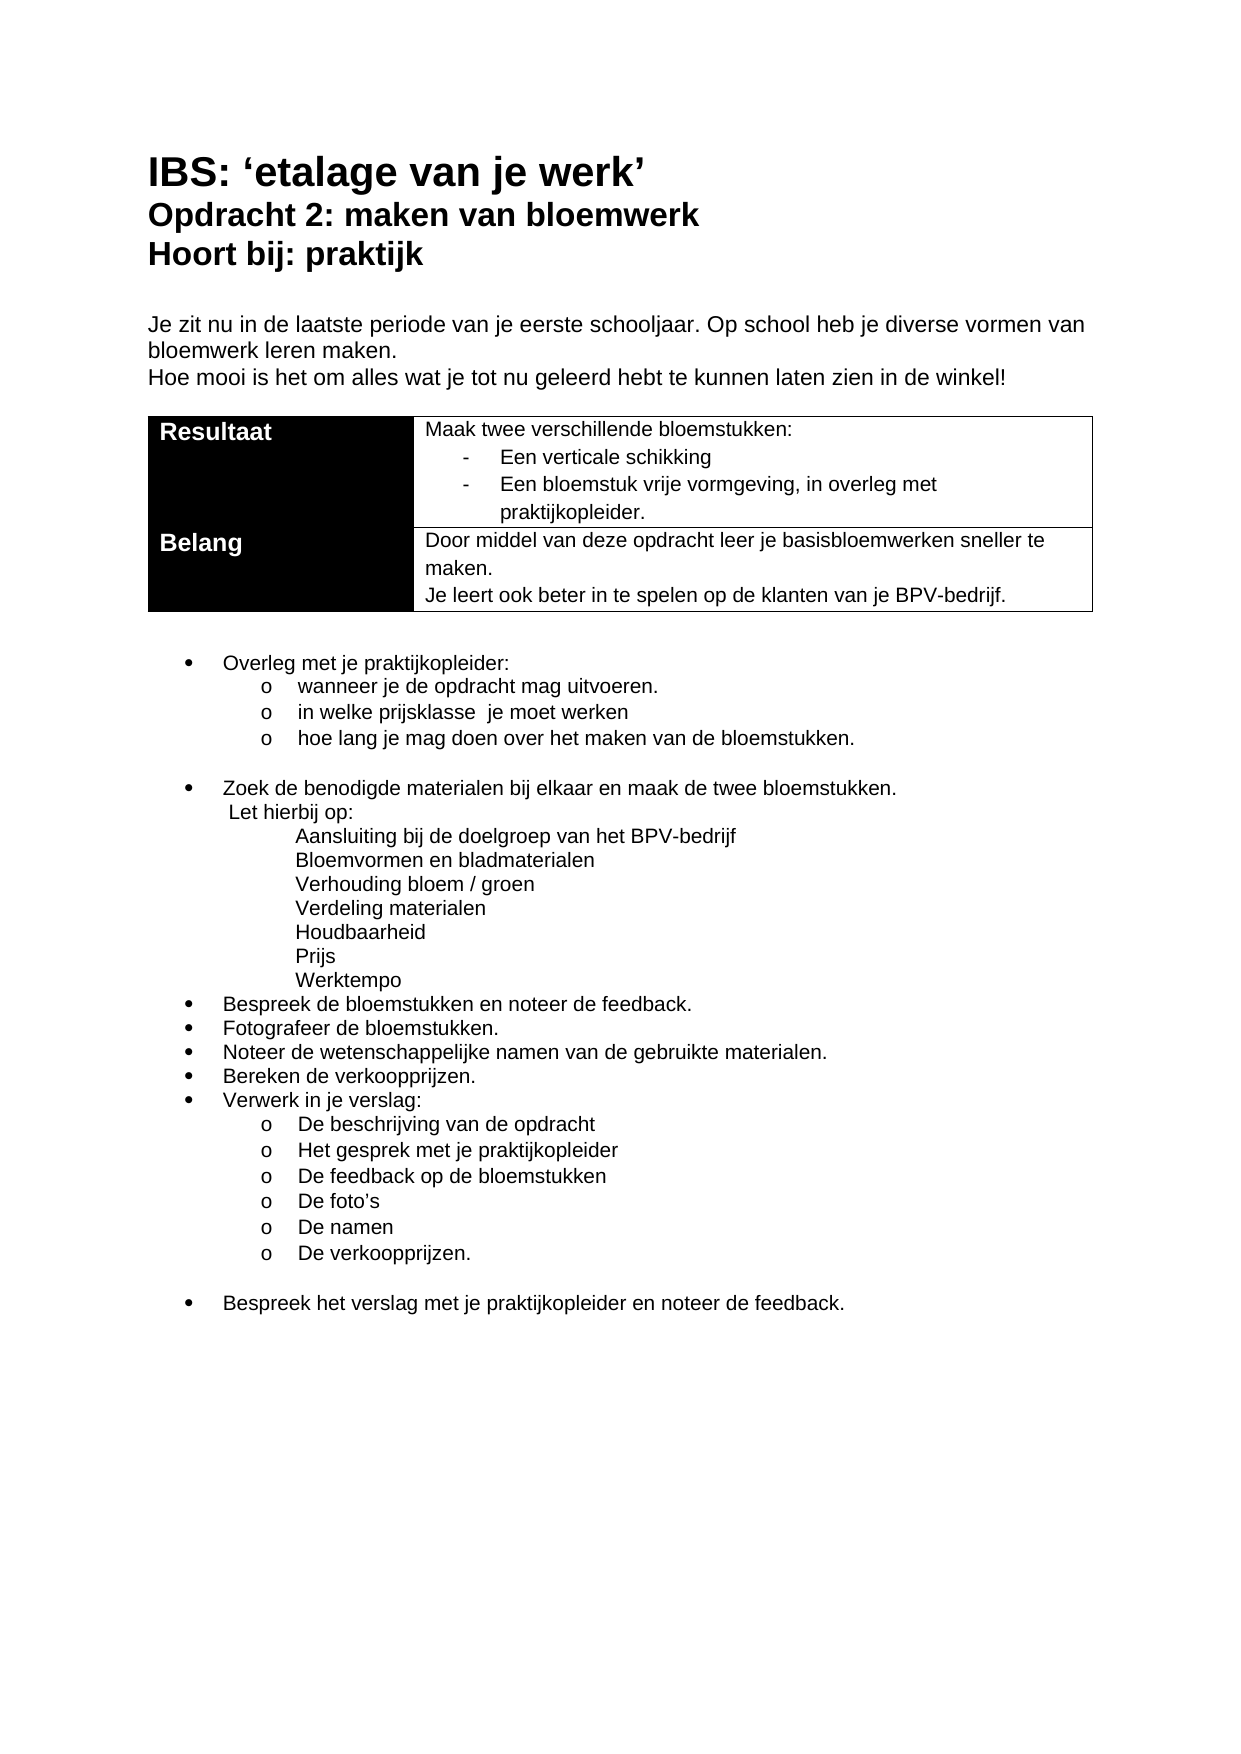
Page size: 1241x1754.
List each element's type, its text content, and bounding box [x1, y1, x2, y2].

list Verwerk in je verslag: [185, 1088, 1093, 1112]
text Let hierbij op: [223, 800, 1093, 824]
text Hoe mooi is het om alles wat je tot nu geleerd hebt te kunnen laten zien in de winkel! [148, 363, 1093, 390]
table_cell Belang [149, 528, 413, 611]
text Werktempo [221, 968, 1093, 992]
list De foto’s [260, 1189, 1093, 1215]
list Bereken de verkoopprijzen. [185, 1064, 1093, 1088]
list De feedback op de bloemstukken [260, 1163, 1093, 1189]
list in welke prijsklasse je moet werken [260, 700, 1093, 726]
list Overleg met je praktijkopleider: [185, 650, 1093, 674]
list Bespreek de bloemstukken en noteer de feedback. [185, 992, 1093, 1016]
text Prijs [221, 944, 1093, 968]
table_header Resultaat [149, 417, 413, 527]
list Zoek de benodigde materialen bij elkaar en maak de twee bloemstukken. [185, 776, 1093, 800]
text IBS: ‘etalage van je werk’ [148, 148, 1093, 196]
list hoe lang je mag doen over het maken van de bloemstukken. [260, 726, 1093, 752]
table_header Maak twee verschillende bloemstukken: Een verticale schikking Een bloemstuk vrije vormgeving, in overleg met praktijkopleider. [414, 417, 1092, 527]
list Noteer de wetenschappelijke namen van de gebruikte materialen. [185, 1040, 1093, 1064]
text Hoort bij: praktijk [148, 234, 1093, 272]
text Aansluiting bij de doelgroep van het BPV-bedrijf [221, 824, 1093, 848]
text Bloemvormen en bladmaterialen [221, 848, 1093, 872]
table_cell Door middel van deze opdracht leer je basisbloemwerken sneller te maken. Je leert ook beter in te spelen op de klanten van je BPV-bedrijf. [414, 528, 1092, 611]
text Opdracht 2: maken van bloemwerk [148, 196, 1093, 234]
text Verhouding bloem / groen [221, 872, 1093, 896]
text Je zit nu in de laatste periode van je eerste schooljaar. Op school heb je diverse vormen van bloemwerk leren maken. [148, 311, 1093, 363]
list Het gesprek met je praktijkopleider [260, 1138, 1093, 1163]
text Verdeling materialen [221, 896, 1093, 920]
list wanneer je de opdracht mag uitvoeren. [260, 674, 1093, 700]
list Fotografeer de bloemstukken. [185, 1016, 1093, 1040]
list De namen [260, 1215, 1093, 1241]
text Houdbaarheid [221, 920, 1093, 944]
list Bespreek het verslag met je praktijkopleider en noteer de feedback. [185, 1291, 1093, 1315]
list De beschrijving van de opdracht [260, 1112, 1093, 1138]
list De verkoopprijzen. [260, 1241, 1093, 1267]
